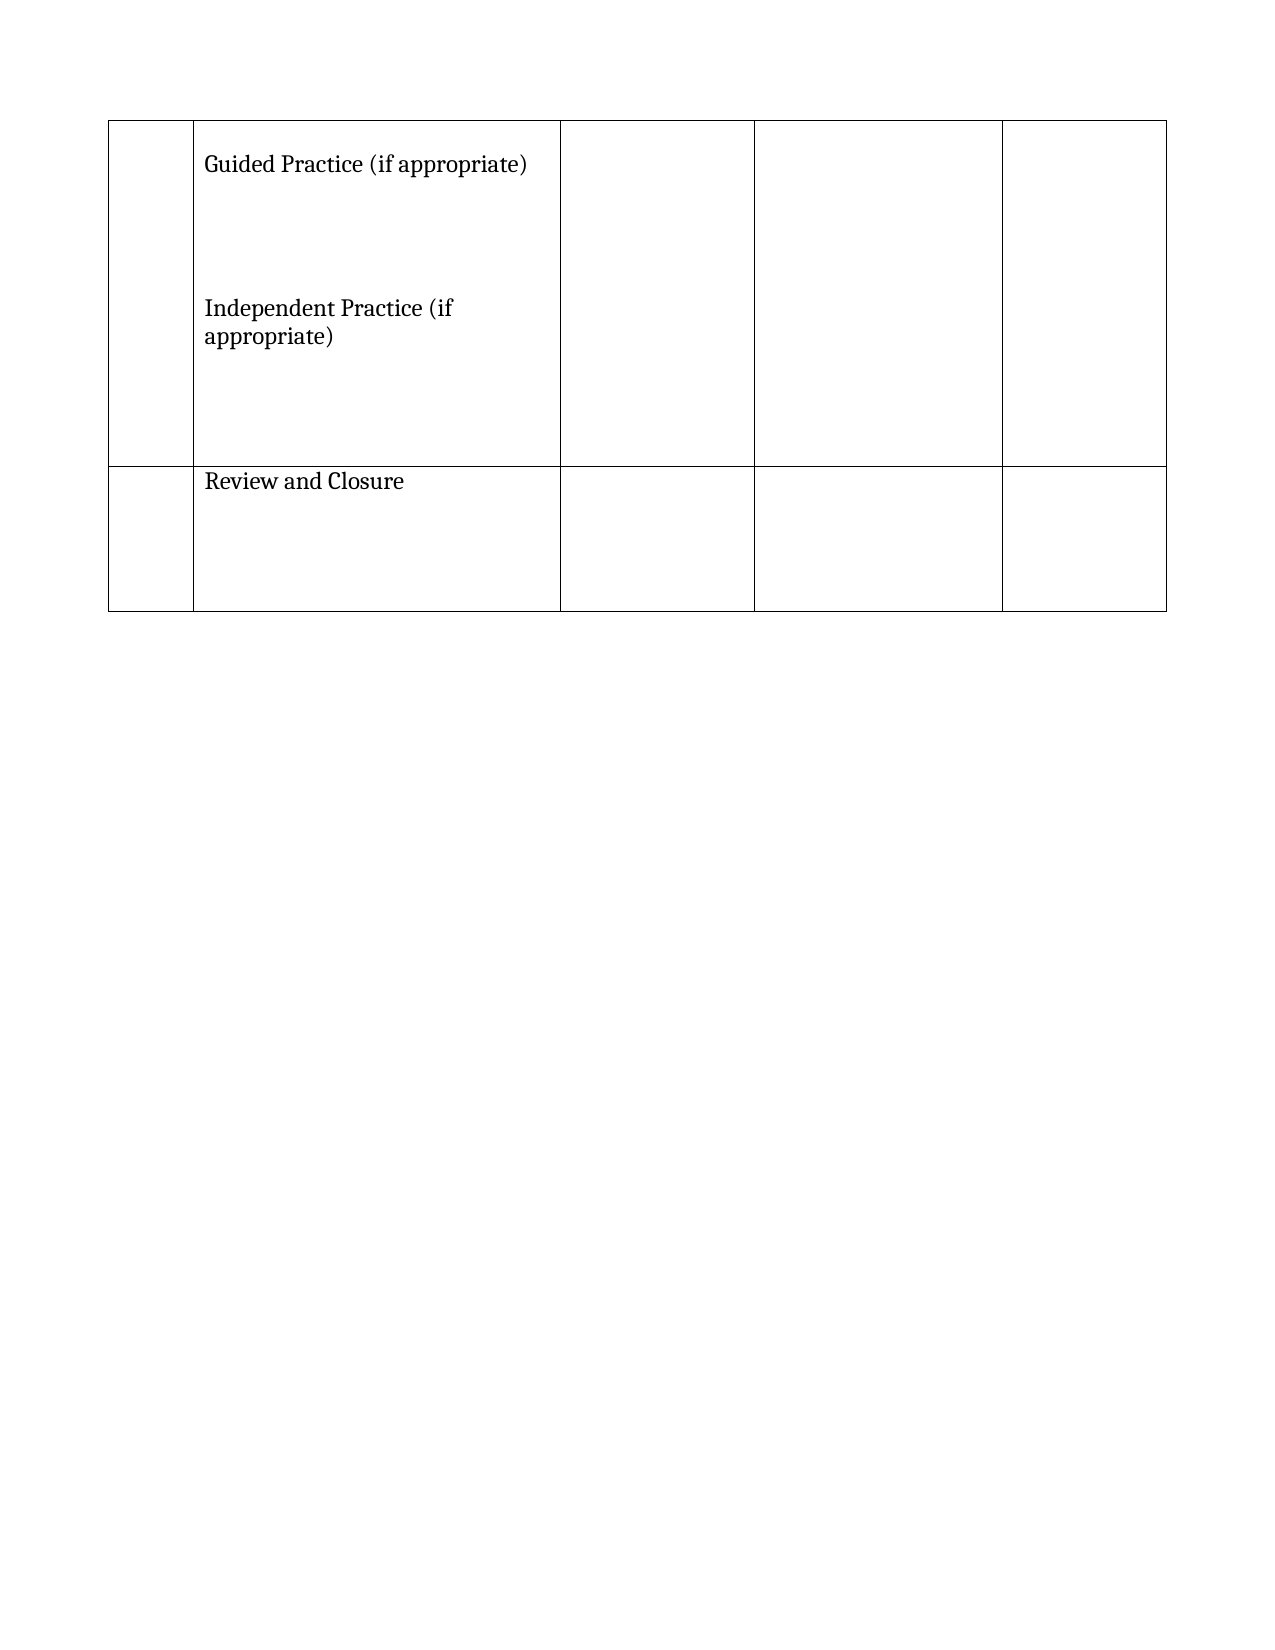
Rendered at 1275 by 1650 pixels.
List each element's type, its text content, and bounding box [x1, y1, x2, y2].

table_cell [755, 467, 1002, 611]
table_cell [194, 121, 560, 466]
table_cell [561, 467, 754, 611]
table_cell [109, 121, 193, 466]
table_cell [1003, 467, 1166, 611]
table_cell [755, 121, 1002, 466]
table_cell Review and Closure [194, 467, 560, 611]
table_cell [1003, 121, 1166, 466]
table_cell [109, 467, 193, 611]
table_cell [561, 121, 754, 466]
